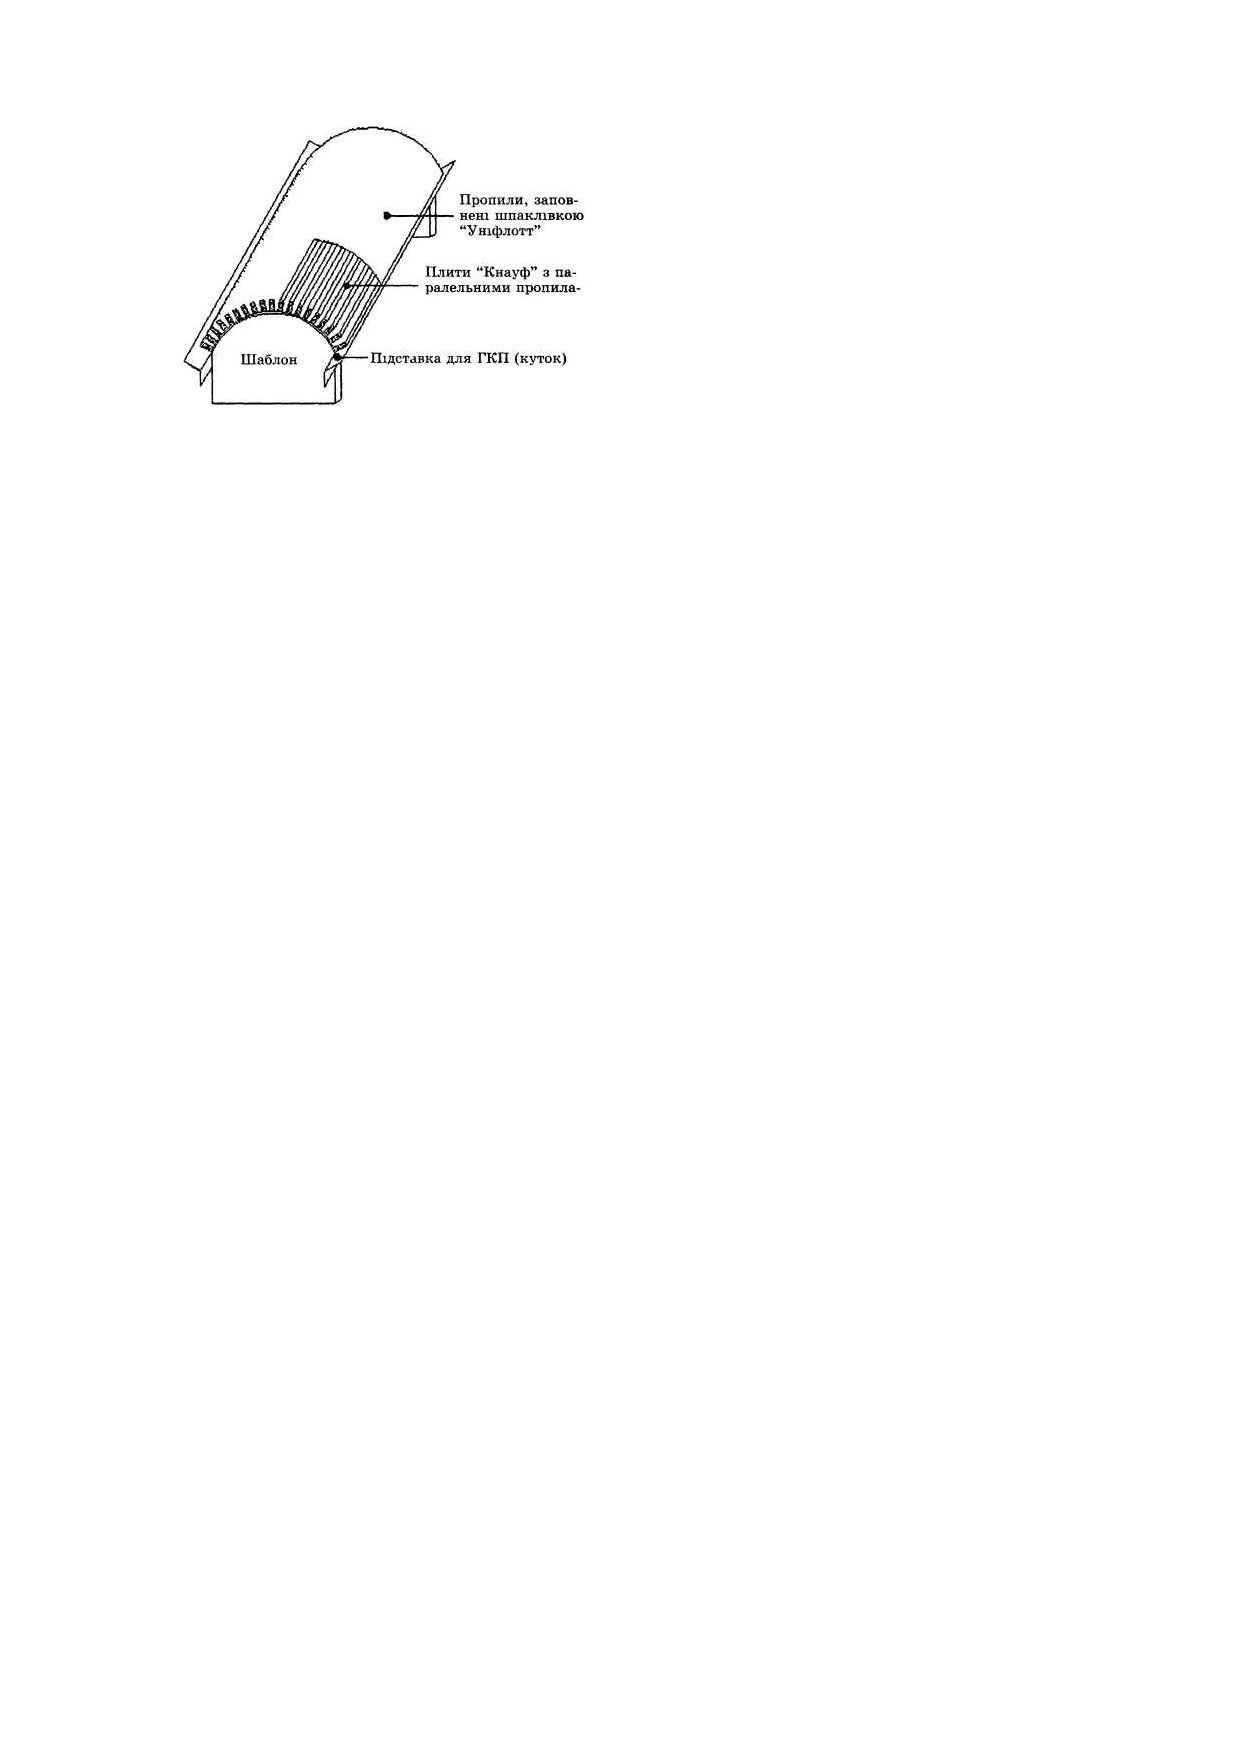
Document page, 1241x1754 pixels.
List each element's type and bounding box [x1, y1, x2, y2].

picture [177, 118, 590, 412]
